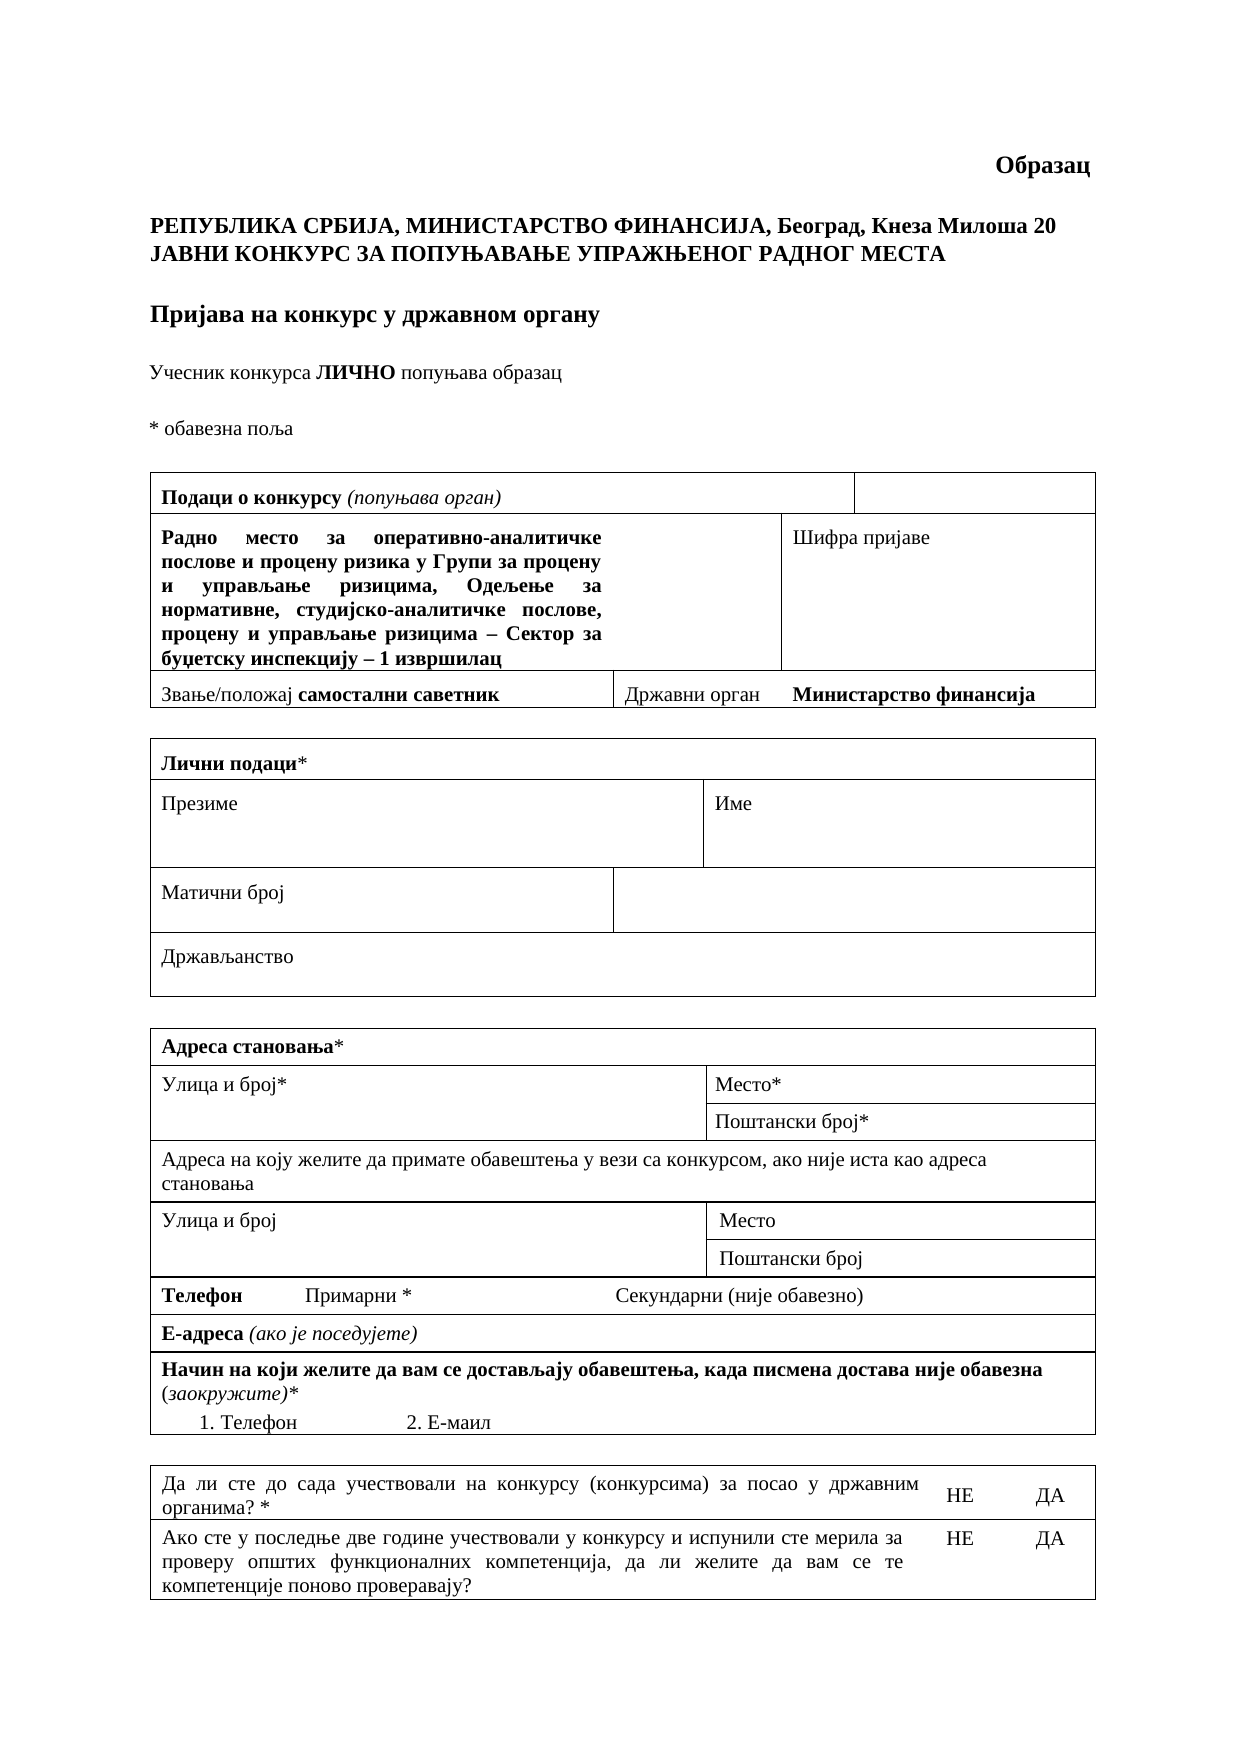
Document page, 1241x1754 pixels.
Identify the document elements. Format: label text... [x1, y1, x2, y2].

table_cell Презиме [151, 780, 614, 867]
table_header [782, 473, 854, 513]
table_cell Место* [707, 1066, 1095, 1102]
table_cell Телефон Примарни * Секундарни (није обавезно) [151, 1278, 1095, 1314]
text Образац [150, 150, 1090, 179]
table_header Лични подаци* [151, 739, 614, 779]
table_header Подаци о конкурсу (попуњава орган) [151, 473, 614, 513]
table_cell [151, 1520, 945, 1599]
table_cell Место [707, 1203, 1095, 1239]
table_cell [614, 514, 781, 669]
table_cell Министарство финансија [782, 671, 1095, 707]
table_cell Звање/положај самостални саветник [151, 671, 613, 707]
table_cell Државни орган [614, 671, 782, 707]
table_cell НЕ [945, 1520, 1035, 1599]
table_cell Е-адреса (ако је поседујете) [151, 1315, 1095, 1351]
table_cell Улица и број [151, 1203, 706, 1276]
text РЕПУБЛИКА СРБИЈА, МИНИСТАРСТВО ФИНАНСИЈА, Београд, Кнеза Милоша 20 [150, 212, 1097, 238]
table_cell [614, 933, 1095, 996]
text Пријава на конкурс у државном органу [150, 299, 1097, 327]
table_header НЕ [945, 1466, 1035, 1519]
table_cell Улица и број* [151, 1066, 706, 1140]
text * обавезна поља [148, 416, 1097, 440]
table_cell [614, 780, 703, 867]
table_header Адреса становања* [151, 1029, 1095, 1065]
table_cell Држављанство [151, 933, 614, 996]
table_cell Поштански број [707, 1240, 1095, 1276]
table_cell Адреса на коју желите да примате обавештења у вези са конкурсом, ако није иста као адреса становања [151, 1141, 1095, 1201]
table_header [614, 739, 1095, 779]
table_cell Име [704, 780, 1095, 867]
table_cell [614, 868, 1095, 932]
table_cell Шифра пријаве [782, 514, 1095, 669]
table_cell Матични број [151, 868, 613, 932]
table_cell Начин на који желите да вам се достављају обавештења, када писмена достава није обавезна (заокружите)* 1. Телефон 2. Е-маил [151, 1353, 1095, 1434]
table_cell Поштански број* [707, 1104, 1095, 1140]
table_cell ДА [1035, 1520, 1095, 1599]
table_cell Радно место за оперативно-аналитичке послове и процену ризика у Групи за процену и управљање ризицима, Одељење за нормативне, студијско-аналитичке послове, процену и управљање ризицима – Сектор за буџетску инспекцију – 1 извршилац [151, 514, 614, 669]
text ЈАВНИ КОНКУРС ЗА ПОПУЊАВАЊЕ УПРАЖЊЕНОГ РАДНОГ МЕСТА [150, 240, 1097, 266]
table_header [855, 473, 1095, 513]
table_header [614, 473, 782, 513]
text Учесник конкурса ЛИЧНО попуњава образац [148, 360, 1097, 384]
table_header Да ли сте до сада учествовали на конкурсу (конкурсима) за посао у државним органима? * [151, 1466, 945, 1519]
table_header ДА [1035, 1466, 1095, 1519]
